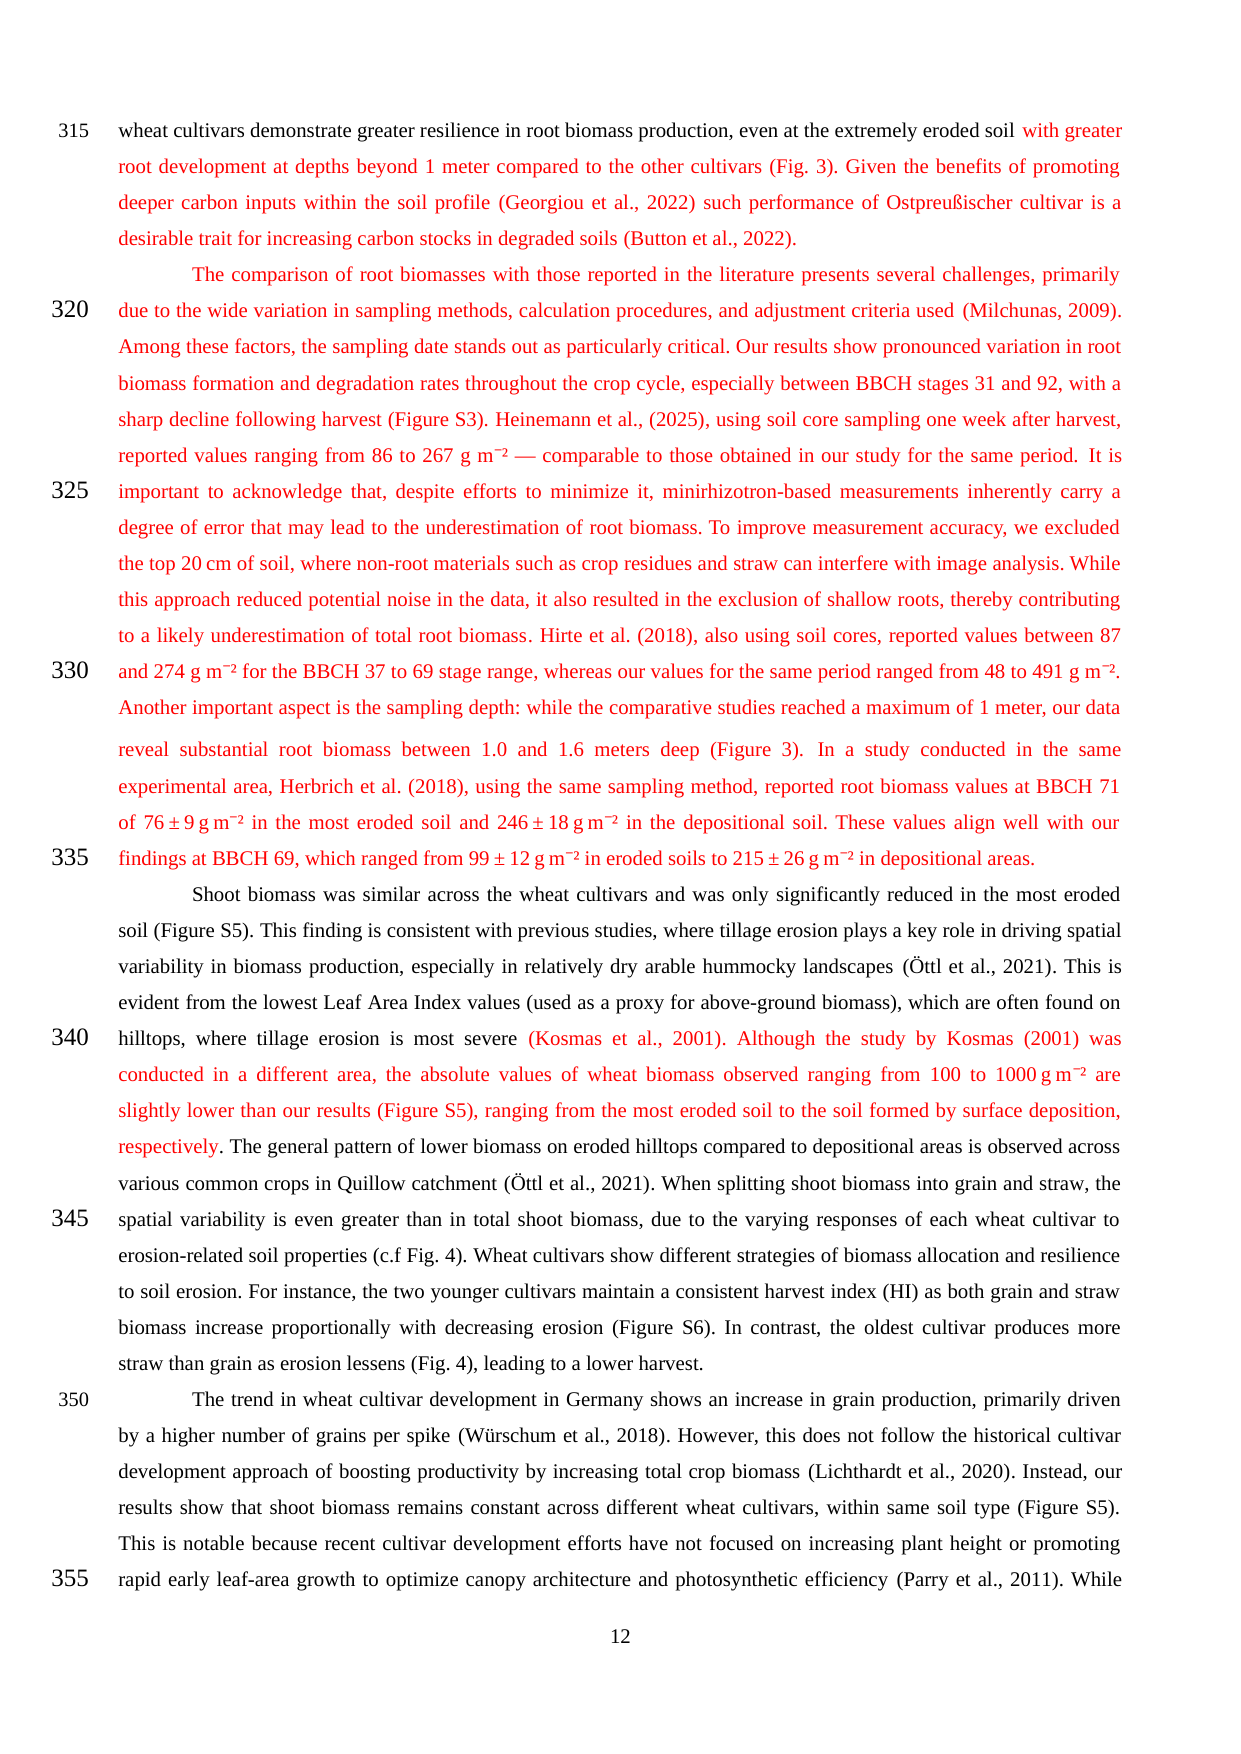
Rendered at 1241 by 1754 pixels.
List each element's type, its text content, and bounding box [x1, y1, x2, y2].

text The comparison of root biomasses with those reported in the literature presents several challenges, primarily due to the wide variation in sampling methods, calculation procedures, and adjustment criteria used (Milchunas, 2009). Among these factors, the sampling date stands out as particularly critical. Our results show pronounced variation in root biomass formation and degradation rates throughout the crop cycle, especially between BBCH stages 31 and 92, with a sharp decline following harvest (Figure S3). Heinemann et al., (2025), using soil core sampling one week after harvest, reported values ranging from 86 to 267 g m⁻² — comparable to those obtained in our study for the same period. It is important to acknowledge that, despite efforts to minimize it, minirhizotron-based measurements inherently carry a degree of error that may lead to the underestimation of root biomass. To improve measurement accuracy, we excluded the top 20 cm of soil, where non-root materials such as crop residues and straw can interfere with image analysis. While this approach reduced potential noise in the data, it also resulted in the exclusion of shallow roots, thereby contributing to a likely underestimation of total root biomass. Hirte et al. (2018), also using soil cores, reported values between 87 and 274 g m⁻² for the BBCH 37 to 69 stage range, whereas our values for the same period ranged from 48 to 491 g m⁻². Another important aspect is the sampling depth: while the comparative studies reached a maximum of 1 meter, our data reveal substantial root biomass between 1.0 and 1.6 meters deep (Figure 3). In a study conducted in the same experimental area, Herbrich et al. (2018), using the same sampling method, reported root biomass values at BBCH 71 of 76 ± 9 g m⁻² in the most eroded soil and 246 ± 18 g m⁻² in the depositional soil. These values align well with our findings at BBCH 69, which ranged from 99 ± 12 g m⁻² in eroded soils to 215 ± 26 g m⁻² in depositional areas. [118, 262, 1122, 870]
text Shoot biomass was similar across the wheat cultivars and was only significantly reduced in the most eroded soil (Figure S5). This finding is consistent with previous studies, where tillage erosion plays a key role in driving spatial variability in biomass production, especially in relatively dry arable hummocky landscapes (Öttl et al., 2021). This is evident from the lowest Leaf Area Index values (used as a proxy for above-ground biomass), which are often found on hilltops, where tillage erosion is most severe (Kosmas et al., 2001). Although the study by Kosmas (2001) was conducted in a different area, the absolute values of wheat biomass observed ranging from 100 to 1000 g m⁻² are slightly lower than our results (Figure S5), ranging from the most eroded soil to the soil formed by surface deposition, respectively. The general pattern of lower biomass on eroded hilltops compared to depositional areas is observed across various common crops in Quillow catchment (Öttl et al., 2021). When splitting shoot biomass into grain and straw, the spatial variability is even greater than in total shoot biomass, due to the varying responses of each wheat cultivar to erosion-related soil properties (c.f Fig. 4). Wheat cultivars show different strategies of biomass allocation and resilience to soil erosion. For instance, the two younger cultivars maintain a consistent harvest index (HI) as both grain and straw biomass increase proportionally with decreasing erosion (Figure S6). In contrast, the oldest cultivar produces more straw than grain as erosion lessens (Fig. 4), leading to a lower harvest. [118, 882, 1122, 1375]
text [118, 118, 1122, 250]
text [118, 1387, 1122, 1591]
